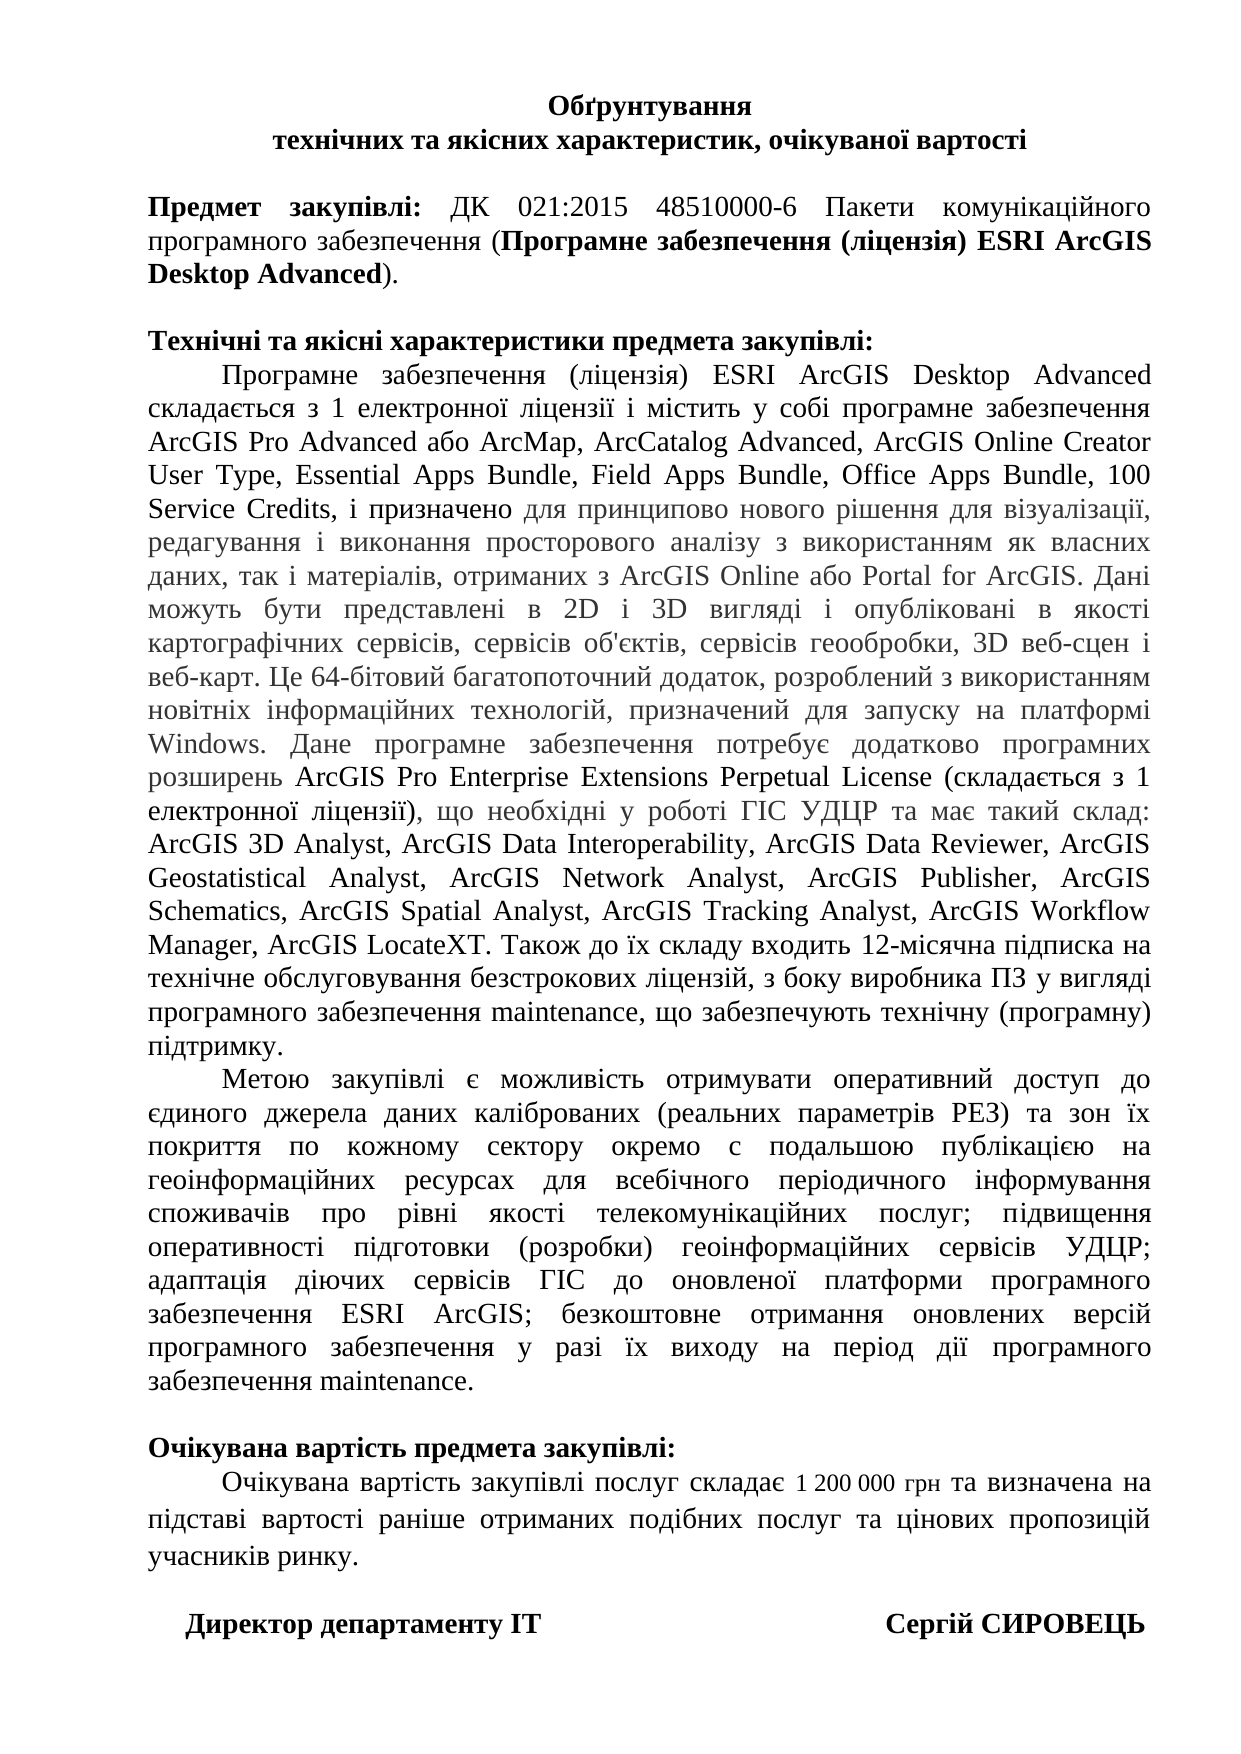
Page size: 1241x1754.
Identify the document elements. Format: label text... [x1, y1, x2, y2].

text Програмне забезпечення (ліцензія) ESRI ArcGIS Desktop Advanced складається з 1 електронної ліцензії і містить у собі програмне забезпечення ArcGIS Pro Advanced або ArcMap, ArcCatalog Advanced, ArcGIS Online Creator User Type, Essential Apps Bundle, Field Apps Bundle, Office Apps Bundle, 100 Service Credits, і призначено для принципово нового рішення для візуалізації, редагування і виконання просторового аналізу з використанням як власних даних, так і матеріалів, отриманих з ArcGIS Online або Portal for ArcGIS. Дані можуть бути представлені в 2D і 3D вигляді і опубліковані в якості картографічних сервісів, сервісів об'єктів, сервісів геообробки, 3D веб-сцен і веб-карт. Це 64-бітовий багатопоточний додаток, розроблений з використанням новітніх інформаційних технологій, призначений для запуску на платформі Windows. Дане програмне забезпечення потребує додатково програмних розширень ArcGIS Pro Enterprise Extensions Perpetual License (складається з 1 електронної ліцензії), що необхідні у роботі ГІС УДЦР та має такий склад: ArcGIS 3D Analyst, ArcGIS Data Interoperability, ArcGIS Data Reviewer, ArcGIS Geostatistical Analyst, ArcGIS Network Analyst, ArcGIS Publisher, ArcGIS Schematics, ArcGIS Spatial Analyst, ArcGIS Tracking Analyst, ArcGIS Workflow Manager, ArcGIS LocateXT. Також до їх складу входить 12-місячна підписка на технічне обслуговування безстрокових ліцензій, з боку виробника ПЗ у вигляді програмного забезпечення maintenance, що забезпечують технічну (програмну) підтримку. [148, 759, 1152, 1061]
text Обґрунтування [148, 88, 1152, 122]
text Метою закупівлі є можливість отримувати оперативний доступ до єдиного джерела даних каліброваних (реальних параметрів РЕЗ) та зон їх покриття по кожному сектору окремо с подальшою публікацією на геоінформаційних ресурсах для всебічного періодичного інформування споживачів про рівні якості телекомунікаційних послуг; підвищення оперативності підготовки (розробки) геоінформаційних сервісів УДЦР; адаптація діючих сервісів ГІС до оновленої платформи програмного забезпечення ESRI ArcGIS; безкоштовне отримання оновлених версій програмного забезпечення у разі їх виходу на період дії програмного забезпечення maintenance. [148, 1061, 1152, 1397]
text Предмет закупівлі: ДК 021:2015 48510000-6 Пакети комунікаційного програмного забезпечення (Програмне забезпечення (ліцензія) ESRI ArcGIS Desktop Advanced). [148, 189, 1152, 290]
text Програмне забезпечення (ліцензія) ESRI ArcGIS Desktop Advanced складається з 1 електронної ліцензії і містить у собі програмне забезпечення ArcGIS Pro Advanced або ArcMap, ArcCatalog Advanced, ArcGIS Online Creator User Type, Essential Apps Bundle, Field Apps Bundle, Office Apps Bundle, 100 Service Credits, і призначено для принципово нового рішення для візуалізації, редагування і виконання просторового аналізу з використанням як власних даних, так і матеріалів, отриманих з ArcGIS Online або Portal for ArcGIS. Дані можуть бути представлені в 2D і 3D вигляді і опубліковані в якості картографічних сервісів, сервісів об'єктів, сервісів геообробки, 3D веб-сцен і веб-карт. Це 64-бітовий багатопоточний додаток, розроблений з використанням новітніх інформаційних технологій, призначений для запуску на платформі Windows. Дане програмне забезпечення потребує додатково програмних розширень ArcGIS Pro Enterprise Extensions Perpetual License (складається з 1 електронної ліцензії), що необхідні у роботі ГІС УДЦР та має такий склад: ArcGIS 3D Analyst, ArcGIS Data Interoperability, ArcGIS Data Reviewer, ArcGIS Geostatistical Analyst, ArcGIS Network Analyst, ArcGIS Publisher, ArcGIS Schematics, ArcGIS Spatial Analyst, ArcGIS Tracking Analyst, ArcGIS Workflow Manager, ArcGIS LocateXT. Також до їх складу входить 12-місячна підписка на технічне обслуговування безстрокових ліцензій, з боку виробника ПЗ у вигляді програмного забезпечення maintenance, що забезпечують технічну (програмну) підтримку. [148, 357, 1152, 525]
text Очікувана вартість предмета закупівлі: [148, 1430, 1152, 1464]
text Технічні та якісні характеристики предмета закупівлі: [148, 323, 1152, 357]
text Очікувана вартість закупівлі послуг складає 1 200 000 грн та визначена на підставі вартості раніше отриманих подібних послуг та цінових пропозицій учасників ринку. [148, 1464, 1152, 1572]
text технічних та якісних характеристик, очікуваної вартості [148, 122, 1152, 156]
text Директор департаменту ІТ Сергій СИРОВЕЦЬ [185, 1609, 1152, 1639]
